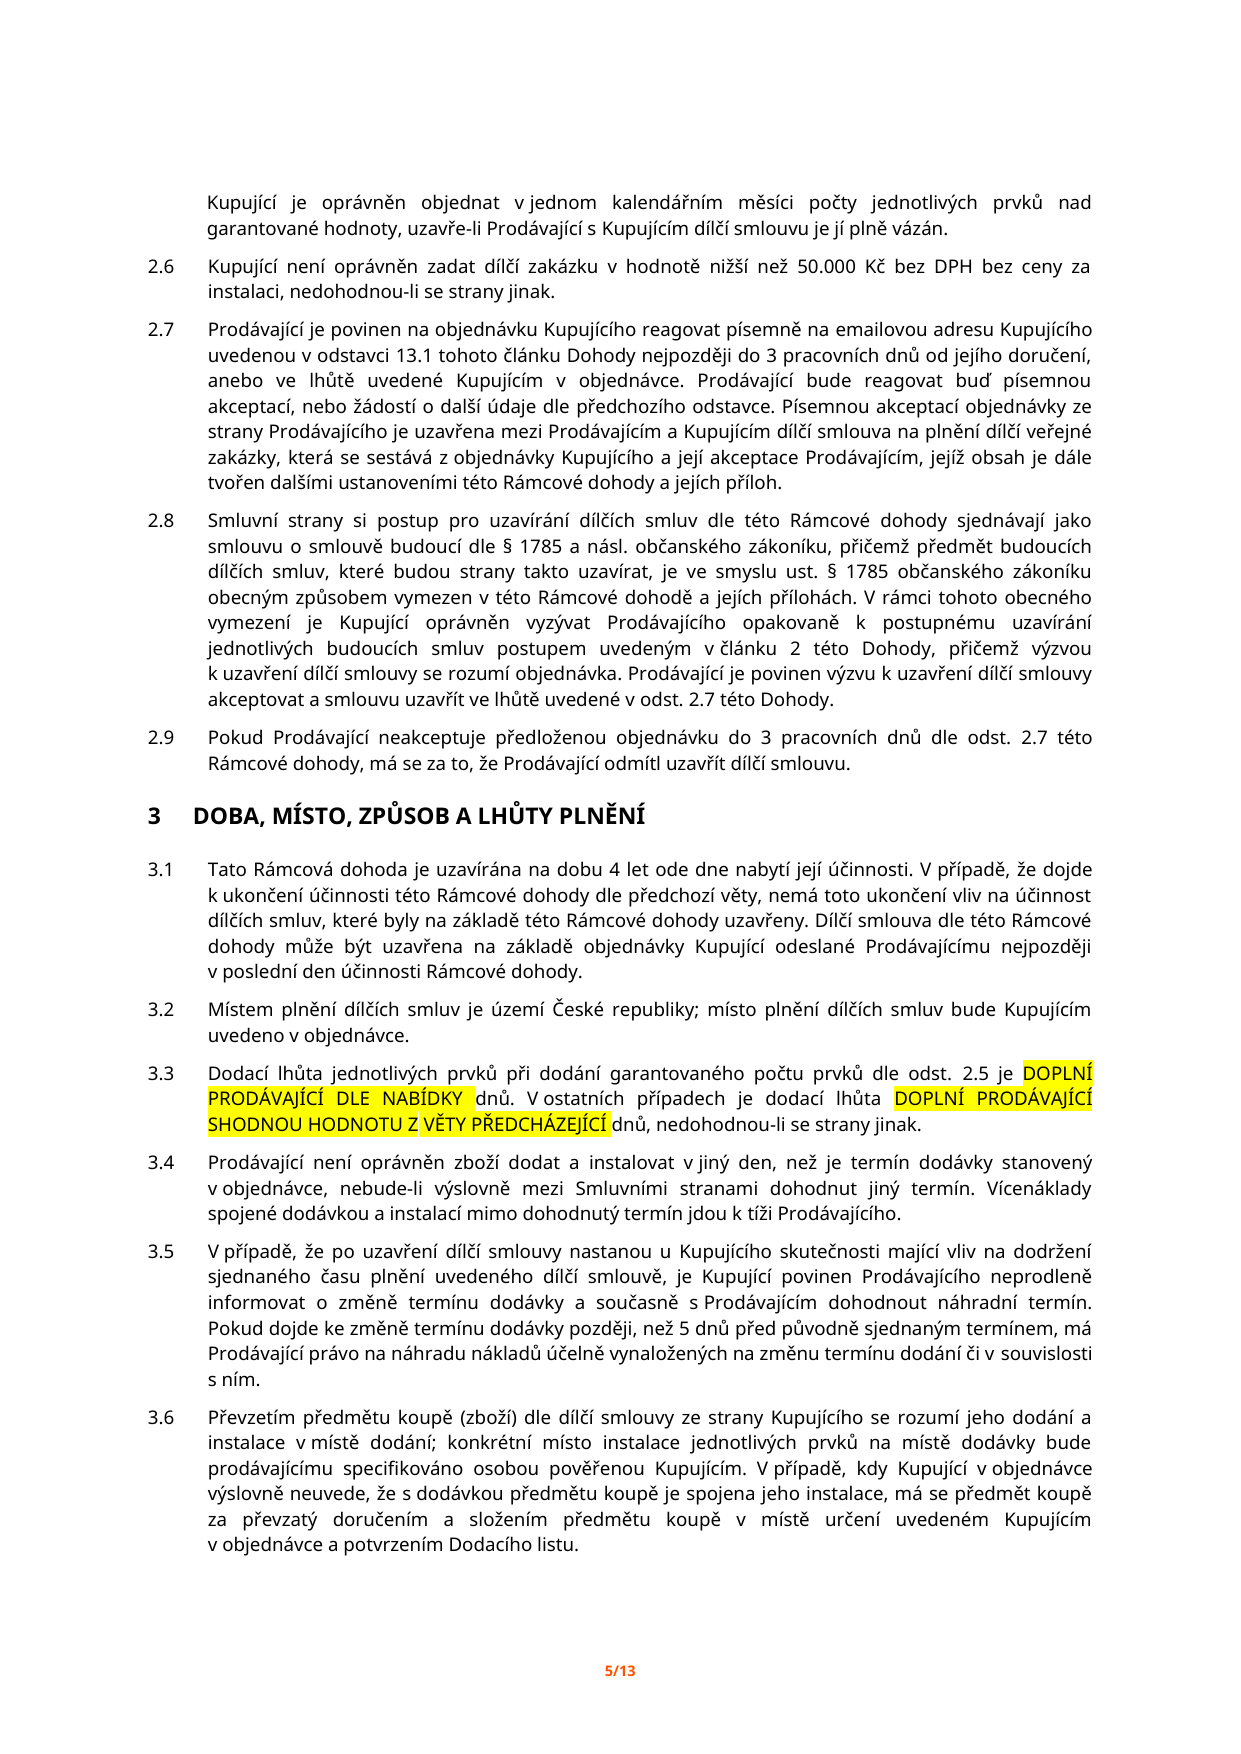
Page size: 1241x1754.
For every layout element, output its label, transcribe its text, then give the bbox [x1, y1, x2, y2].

subtitle Smluvní strany si postup pro uzavírání dílčích smluv dle této Rámcové dohody sjednávají jako smlouvu o smlouvě budoucí dle § 1785 a násl. občanského zákoníku, přičemž předmět budoucích dílčích smluv, které budou strany takto uzavírat, je ve smyslu ust. § 1785 občanského zákoníku obecným způsobem vymezen v této Rámcové dohodě a jejích přílohách. V rámci tohoto obecného vymezení je Kupující oprávněn vyzývat Prodávajícího opakovaně k postupnému uzavírání jednotlivých budoucích smluv postupem uvedeným v článku 2 této Dohody, přičemž výzvou k uzavření dílčí smlouvy se rozumí objednávka. Prodávající je povinen výzvu k uzavření dílčí smlouvy akceptovat a smlouvu uzavřít ve lhůtě uvedené v odst. 2.7 této Dohody. [148, 508, 1093, 712]
subtitle Kupující není oprávněn zadat dílčí zakázku v hodnotě nižší než 50.000 Kč bez DPH bez ceny za instalaci, nedohodnou-li se strany jinak. [148, 253, 1093, 304]
subtitle V případě, že po uzavření dílčí smlouvy nastanou u Kupujícího skutečnosti mající vliv na dodržení sjednaného času plnění uvedeného dílčí smlouvě, je Kupující povinen Prodávajícího neprodleně informovat o změně termínu dodávky a současně s Prodávajícím dohodnout náhradní termín. Pokud dojde ke změně termínu dodávky později, než 5 dnů před původně sjednaným termínem, má Prodávající právo na náhradu nákladů účelně vynaložených na změnu termínu dodání či v souvislosti s ním. [148, 1238, 1093, 1391]
subtitle Prodávající není oprávněn zboží dodat a instalovat v jiný den, než je termín dodávky stanovený v objednávce, nebude-li výslovně mezi Smluvními stranami dohodnut jiný termín. Vícenáklady spojené dodávkou a instalací mimo dohodnutý termín jdou k tíži Prodávajícího. [148, 1149, 1093, 1226]
subtitle Převzetím předmětu koupě (zboží) dle dílčí smlouvy ze strany Kupujícího se rozumí jeho dodání a instalace v místě dodání; konkrétní místo instalace jednotlivých prvků na místě dodávky bude prodávajícímu specifikováno osobou pověřenou Kupujícím. V případě, kdy Kupující v objednávce výslovně neuvede, že s dodávkou předmětu koupě je spojena jeho instalace, má se předmět koupě za převzatý doručením a složením předmětu koupě v místě určení uvedeném Kupujícím v objednávce a potvrzením Dodacího listu. [148, 1404, 1093, 1557]
subtitle Pokud Prodávající neakceptuje předloženou objednávku do 3 pracovních dnů dle odst. 2.7 této Rámcové dohody, má se za to, že Prodávající odmítl uzavřít dílčí smlouvu. [148, 724, 1093, 775]
subtitle Prodávající je povinen na objednávku Kupujícího reagovat písemně na emailovou adresu Kupujícího uvedenou v odstavci 13.1 tohoto článku Dohody nejpozději do 3 pracovních dnů od jejího doručení, anebo ve lhůtě uvedené Kupujícím v objednávce. Prodávající bude reagovat buď písemnou akceptací, nebo žádostí o další údaje dle předchozího odstavce. Písemnou akceptací objednávky ze strany Prodávajícího je uzavřena mezi Prodávajícím a Kupujícím dílčí smlouva na plnění dílčí veřejné zakázky, která se sestává z objednávky Kupujícího a její akceptace Prodávajícím, jejíž obsah je dále tvořen dalšími ustanoveními této Rámcové dohody a jejích příloh. [148, 316, 1093, 495]
text Kupující je oprávněn objednat v jednom kalendářním měsíci počty jednotlivých prvků nad garantované hodnoty, uzavře-li Prodávající s Kupujícím dílčí smlouvu je jí plně vázán. [148, 189, 1093, 240]
subtitle Tato Rámcová dohoda je uzavírána na dobu 4 let ode dne nabytí její účinnosti. V případě, že dojde k ukončení účinnosti této Rámcové dohody dle předchozí věty, nemá toto ukončení vliv na účinnost dílčích smluv, které byly na základě této Rámcové dohody uzavřeny. Dílčí smlouva dle této Rámcové dohody může být uzavřena na základě objednávky Kupující odeslané Prodávajícímu nejpozději v poslední den účinnosti Rámcové dohody. [148, 857, 1093, 984]
subtitle Místem plnění dílčích smluv je území České republiky; místo plnění dílčích smluv bude Kupujícím uvedeno v objednávce. [148, 997, 1093, 1048]
subtitle Dodací lhůta jednotlivých prvků při dodání garantovaného počtu prvků dle odst. 2.5 je DOPLNÍ PRODÁVAJÍCÍ DLE NABÍDKY dnů. V ostatních případech je dodací lhůta DOPLNÍ PRODÁVAJÍCÍ SHODNOU HODNOTU Z VĚTY PŘEDCHÁZEJÍCÍ dnů, nedohodnou-li se strany jinak. [148, 1060, 1093, 1137]
subtitle DOBA, MÍSTO, ZPŮSOB A LHŮTY PLNĚNÍ [148, 800, 1093, 832]
